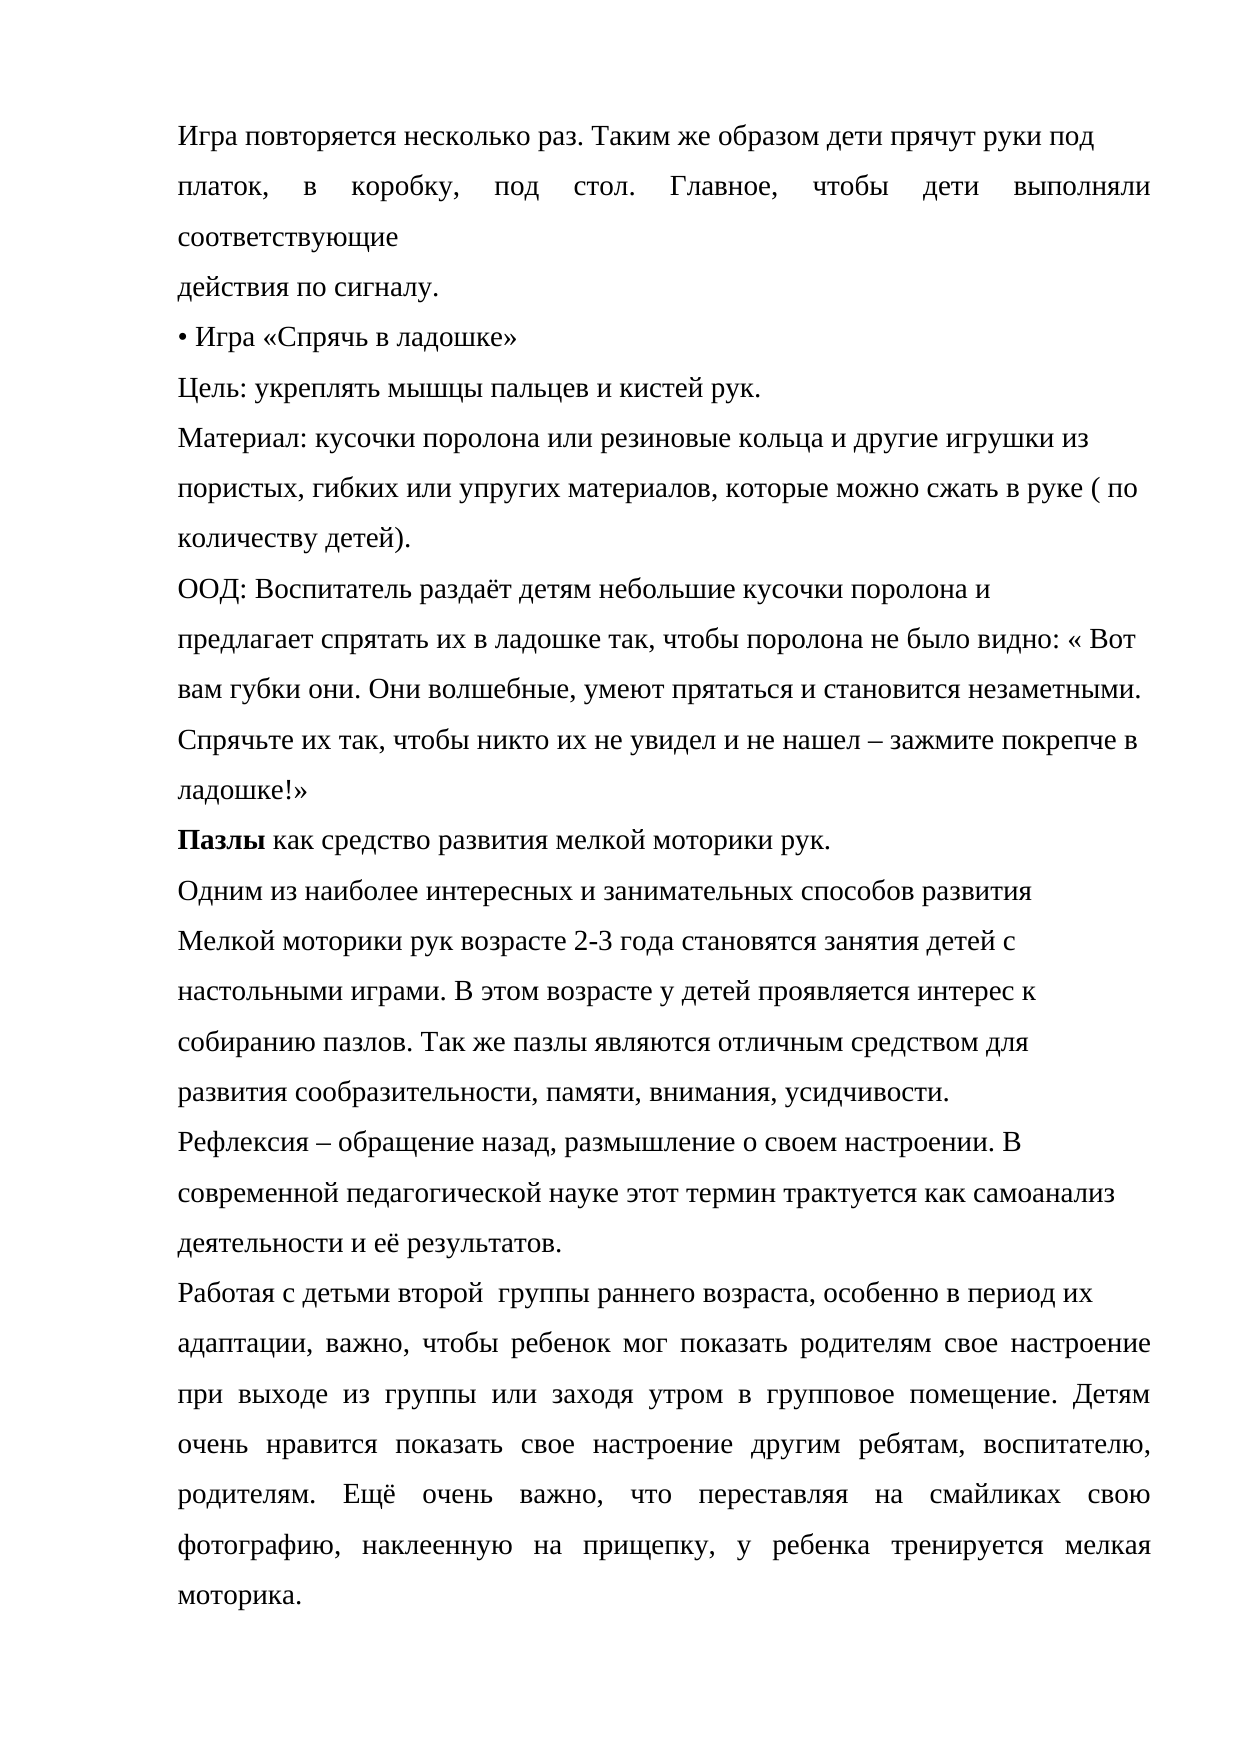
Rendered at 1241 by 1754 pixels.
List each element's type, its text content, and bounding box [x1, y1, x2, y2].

text Рефлексия – обращение назад, размышление о своем настроении. В [177, 1124, 1152, 1158]
text Материал: кусочки поролона или резиновые кольца и другие игрушки из [177, 420, 1152, 453]
text количеству детей). [177, 521, 1152, 554]
text ладошке!» [177, 772, 1152, 806]
text деятельности и её результатов. [177, 1225, 1152, 1258]
text предлагает спрятать их в ладошке так, чтобы поролона не было видно: « Вот [177, 621, 1152, 655]
text Работая с детьми второй группы раннего возраста, особенно в период их [177, 1275, 1152, 1309]
text вам губки они. Они волшебные, умеют прятаться и становится незаметными. [177, 672, 1152, 705]
text Мелкой моторики рук возрасте 2-3 года становятся занятия детей с [177, 923, 1152, 957]
text Цель: укреплять мышцы пальцев и кистей рук. [177, 370, 1152, 403]
text развития сообразительности, памяти, внимания, усидчивости. [177, 1074, 1152, 1108]
text Пазлы как средство развития мелкой моторики рук. [177, 822, 1152, 856]
text Игра повторяется несколько раз. Таким же образом дети прячут руки под [177, 118, 1152, 152]
text Спрячьте их так, чтобы никто их не увидел и не нашел – зажмите покрепче в [177, 722, 1152, 755]
text • Игра «Спрячь в ладошке» [177, 319, 1152, 353]
text платок, в коробку, под стол. Главное, чтобы дети выполняли соответствующие [177, 168, 1152, 252]
text настольными играми. В этом возрасте у детей проявляется интерес к [177, 973, 1152, 1007]
text адаптации, важно, чтобы ребенок мог показать родителям свое настроение при выходе из группы или заходя утром в групповое помещение. Детям очень нравится показать свое настроение другим ребятам, воспитателю, родителям. Ещё очень важно, что переставляя на смайликах свою фотографию, наклеенную на прищепку, у ребенка тренируется мелкая моторика. [177, 1326, 1152, 1611]
text собиранию пазлов. Так же пазлы являются отличным средством для [177, 1024, 1152, 1057]
text современной педагогической науке этот термин трактуется как самоанализ [177, 1175, 1152, 1208]
text пористых, гибких или упругих материалов, которые можно сжать в руке ( по [177, 470, 1152, 504]
text ООД: Воспитатель раздаёт детям небольшие кусочки поролона и [177, 571, 1152, 604]
text Одним из наиболее интересных и занимательных способов развития [177, 873, 1152, 906]
text действия по сигналу. [177, 269, 1152, 303]
